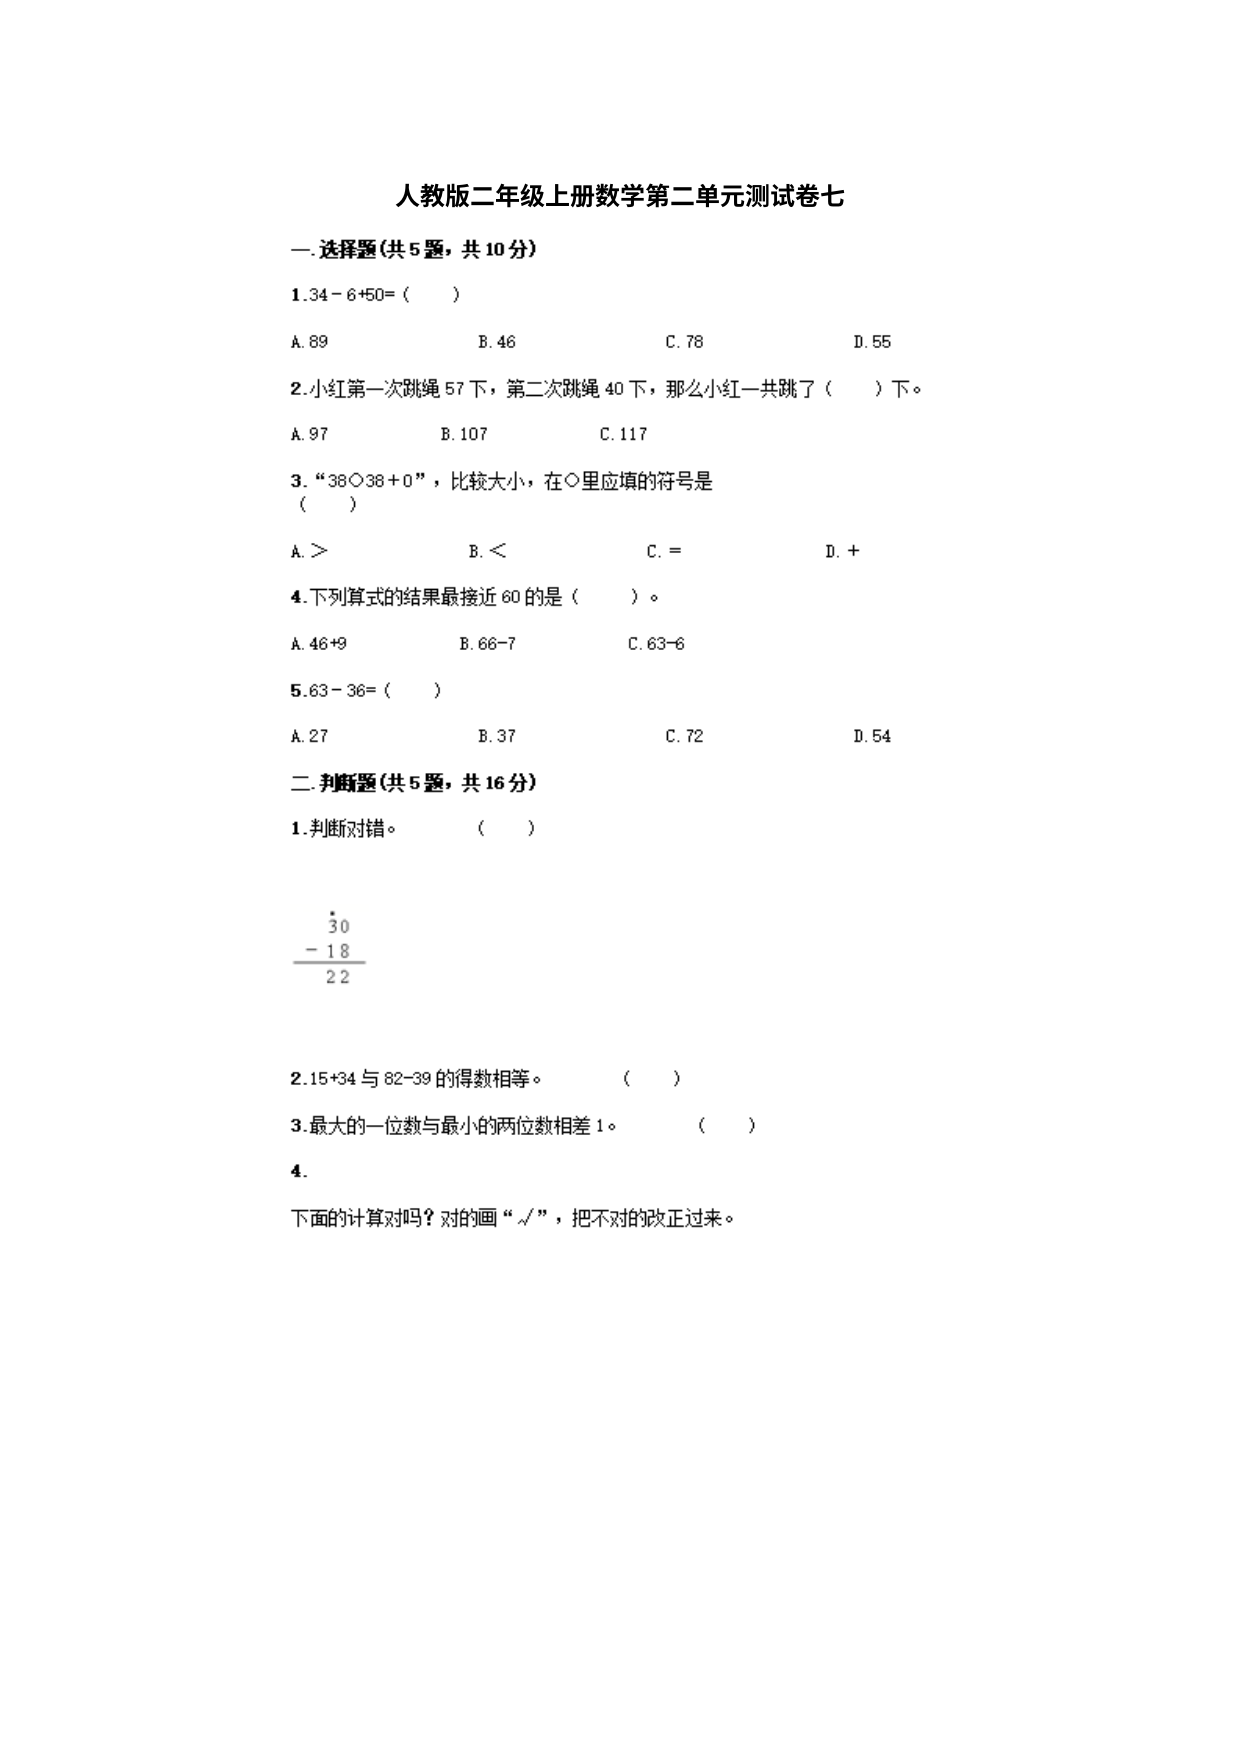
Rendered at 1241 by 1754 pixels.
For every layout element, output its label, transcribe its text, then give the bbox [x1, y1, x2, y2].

picture [268, 227, 972, 1232]
text 人教版二年级上册数学第二单元测试卷七 [187, 162, 1053, 227]
